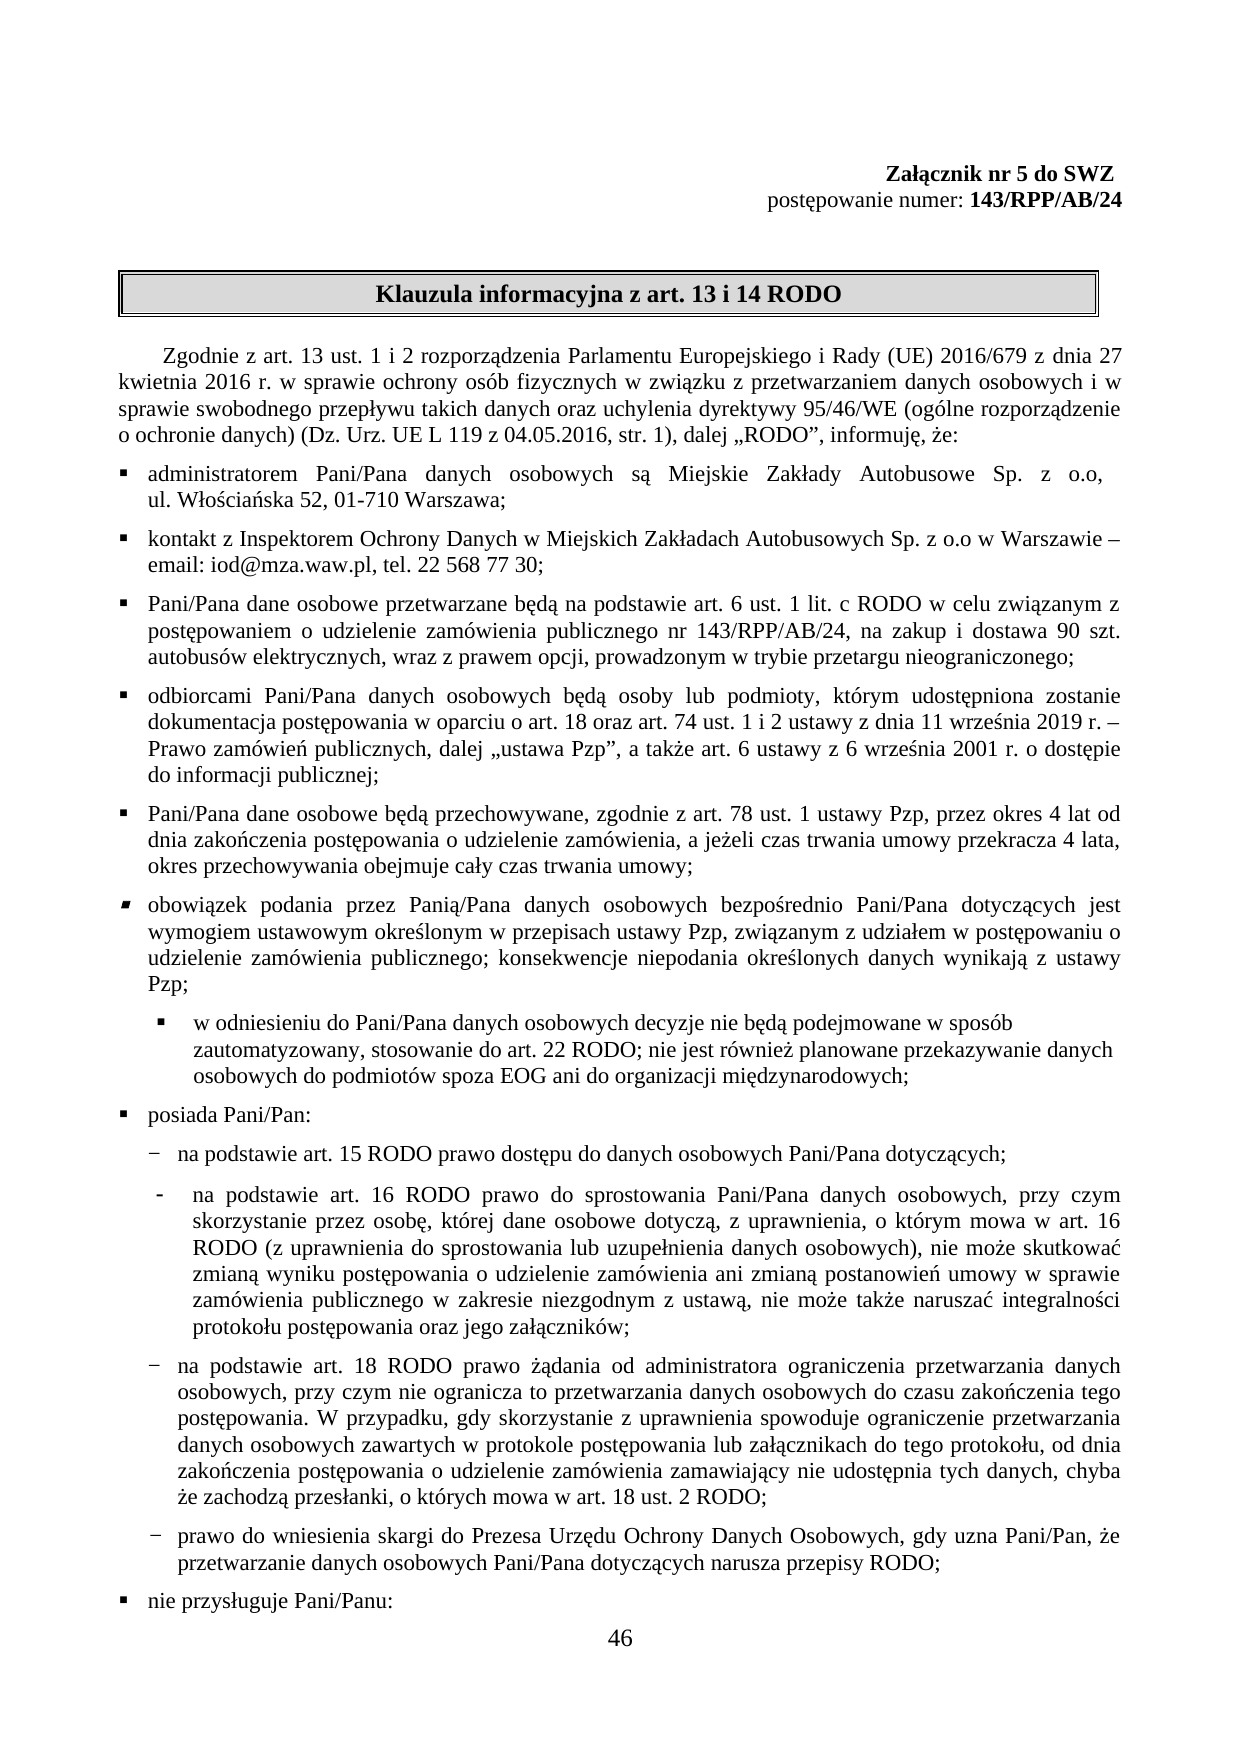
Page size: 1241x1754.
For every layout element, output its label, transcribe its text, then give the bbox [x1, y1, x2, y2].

subtitle Załącznik nr 5 do SWZ [118, 160, 1122, 187]
list w odniesieniu do Pani/Pana danych osobowych decyzje nie będą podejmowane w sposób zautomatyzowany, stosowanie do art. 22 RODO; nie jest również planowane przekazywanie danych osobowych do podmiotów spoza EOG ani do organizacji międzynarodowych; [156, 1009, 1122, 1088]
list administratorem Pani/Pana danych osobowych są Miejskie Zakłady Autobusowe Sp. z o.o, ul. Włościańska 52, 01-710 Warszawa; [118, 460, 1122, 513]
list Pani/Pana dane osobowe będą przechowywane, zgodnie z art. 78 ust. 1 ustawy Pzp, przez okres 4 lat od dnia zakończenia postępowania o udzielenie zamówienia, a jeżeli czas trwania umowy przekracza 4 lata, okres przechowywania obejmuje cały czas trwania umowy; [118, 800, 1122, 879]
list obowiązek podania przez Panią/Pana danych osobowych bezpośrednio Pani/Pana dotyczących jest wymogiem ustawowym określonym w przepisach ustawy Pzp, związanym z udziałem w postępowaniu o udzielenie zamówienia publicznego; konsekwencje niepodania określonych danych wynikają z ustawy Pzp; [118, 891, 1122, 997]
list Pani/Pana dane osobowe przetwarzane będą na podstawie art. 6 ust. 1 lit. c RODO w celu związanym z postępowaniem o udzielenie zamówienia publicznego nr 143/RPP/AB/24, na zakup i dostawa 90 szt. autobusów elektrycznych, wraz z prawem opcji, prowadzonym w trybie przetargu nieograniczonego; [118, 590, 1122, 669]
subtitle postępowanie numer: 143/RPP/AB/24 [118, 187, 1122, 213]
text Zgodnie z art. 13 ust. 1 i 2 rozporządzenia Parlamentu Europejskiego i Rady (UE) 2016/679 z dnia 27 kwietnia 2016 r. w sprawie ochrony osób fizycznych w związku z przetwarzaniem danych osobowych i w sprawie swobodnego przepływu takich danych oraz uchylenia dyrektywy 95/46/WE (ogólne rozporządzenie o ochronie danych) (Dz. Urz. UE L 119 z 04.05.2016, str. 1), dalej „RODO”, informuję, że: [118, 342, 1122, 447]
list na podstawie art. 18 RODO prawo żądania od administratora ograniczenia przetwarzania danych osobowych, przy czym nie ogranicza to przetwarzania danych osobowych do czasu zakończenia tego postępowania. W przypadku, gdy skorzystanie z uprawnienia spowoduje ograniczenie przetwarzania danych osobowych zawartych w protokole postępowania lub załącznikach do tego protokołu, od dnia zakończenia postępowania o udzielenie zamówienia zamawiający nie udostępnia tych danych, chyba że zachodzą przesłanki, o których mowa w art. 18 ust. 2 RODO; [148, 1352, 1122, 1510]
list kontakt z Inspektorem Ochrony Danych w Miejskich Zakładach Autobusowych Sp. z o.o w Warszawie – email: iod@mza.waw.pl, tel. 22 568 77 30; [118, 525, 1122, 578]
list odbiorcami Pani/Pana danych osobowych będą osoby lub podmioty, którym udostępniona zostanie dokumentacja postępowania w oparciu o art. 18 oraz art. 74 ust. 1 i 2 ustawy z dnia 11 września 2019 r. – Prawo zamówień publicznych, dalej „ustawa Pzp”, a także art. 6 ustawy z 6 września 2001 r. o dostępie do informacji publicznej; [118, 682, 1122, 787]
list na podstawie art. 15 RODO prawo dostępu do danych osobowych Pani/Pana dotyczących; [148, 1140, 1122, 1166]
list nie przysługuje Pani/Panu: [118, 1587, 1122, 1614]
list posiada Pani/Pan: [118, 1101, 1122, 1127]
table_header Klauzula informacyjna z art. 13 i 14 RODO [123, 275, 1095, 312]
list prawo do wniesienia skargi do Prezesa Urzędu Ochrony Danych Osobowych, gdy uzna Pani/Pan, że przetwarzanie danych osobowych Pani/Pana dotyczących narusza przepisy RODO; [148, 1522, 1122, 1575]
list na podstawie art. 16 RODO prawo do sprostowania Pani/Pana danych osobowych, przy czym skorzystanie przez osobę, której dane osobowe dotyczą, z uprawnienia, o którym mowa w art. 16 RODO (z uprawnienia do sprostowania lub uzupełnienia danych osobowych), nie może skutkować zmianą wyniku postępowania o udzielenie zamówienia ani zmianą postanowień umowy w sprawie zamówienia publicznego w zakresie niezgodnym z ustawą, nie może także naruszać integralności protokołu postępowania oraz jego załączników; [155, 1179, 1122, 1339]
